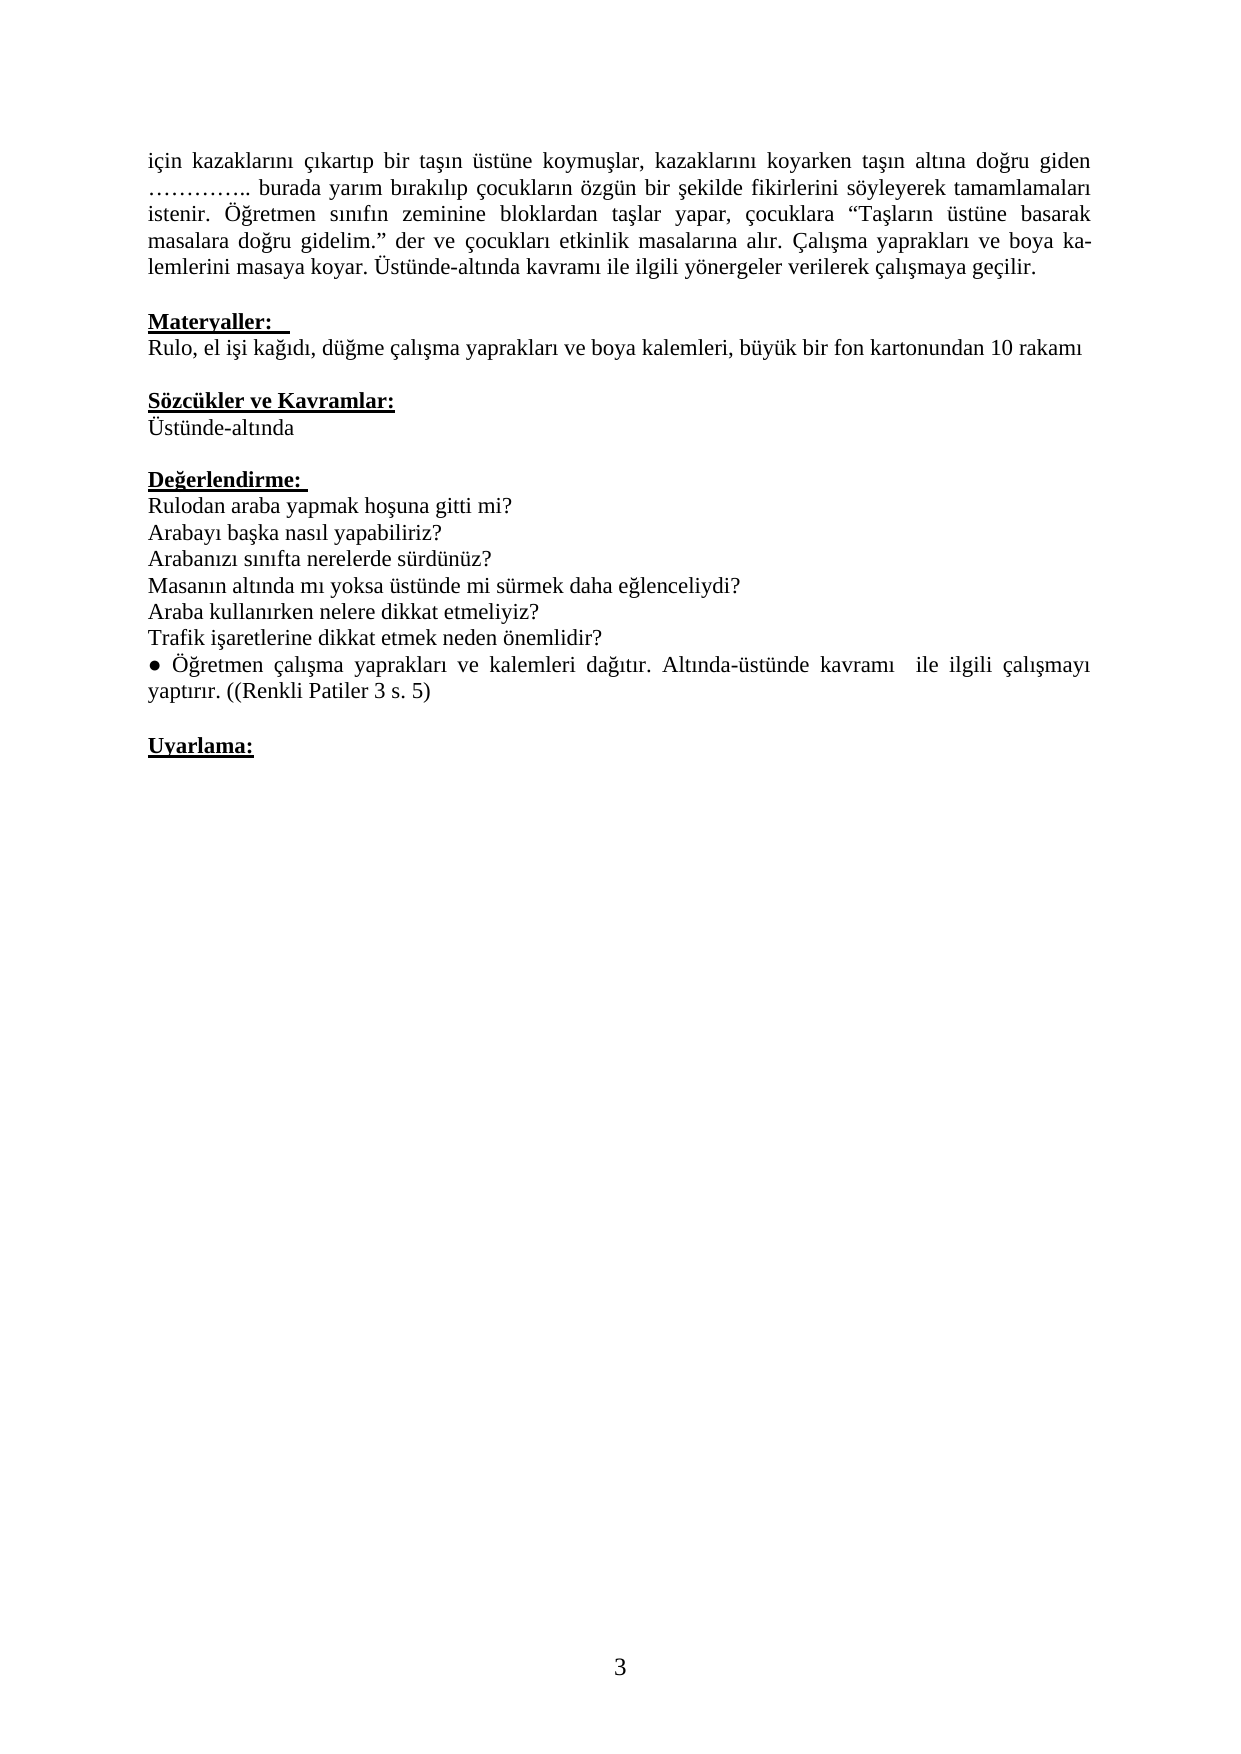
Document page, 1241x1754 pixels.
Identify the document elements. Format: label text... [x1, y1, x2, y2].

text Rulodan araba yapmak hoşuna gitti mi? [148, 493, 1093, 519]
text Sözcükler ve Kavramlar: [148, 387, 1093, 413]
text Arabayı başka nasıl yapabiliriz? [148, 519, 1093, 545]
text Arabanızı sınıfta nerelerde sürdünüz? [148, 545, 1093, 572]
text Materyaller: [148, 308, 1093, 334]
text Üstünde-altında [148, 413, 1093, 440]
text Değerlendirme: [148, 466, 1093, 493]
text Masanın altında mı yoksa üstünde mi sürmek daha eğlenceliydi? [148, 572, 1093, 598]
text Araba kullanırken nelere dikkat etmeliyiz? [148, 598, 1093, 624]
text Uyarlama: [148, 732, 1093, 758]
text ● Öğretmen çalışma yaprakları ve kalemleri dağıtır. Altında-üstünde kavramı ile ilgili çalışmayı yaptırır. ((Renkli Patiler 3 s. 5) [148, 651, 1093, 703]
text Rulo, el işi kağıdı, düğme çalışma yaprakları ve boya kalemleri, büyük bir fon kartonundan 10 rakamı [148, 334, 1093, 361]
text Trafik işaretlerine dikkat etmek neden önemlidir? [148, 624, 1093, 651]
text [148, 148, 1093, 279]
